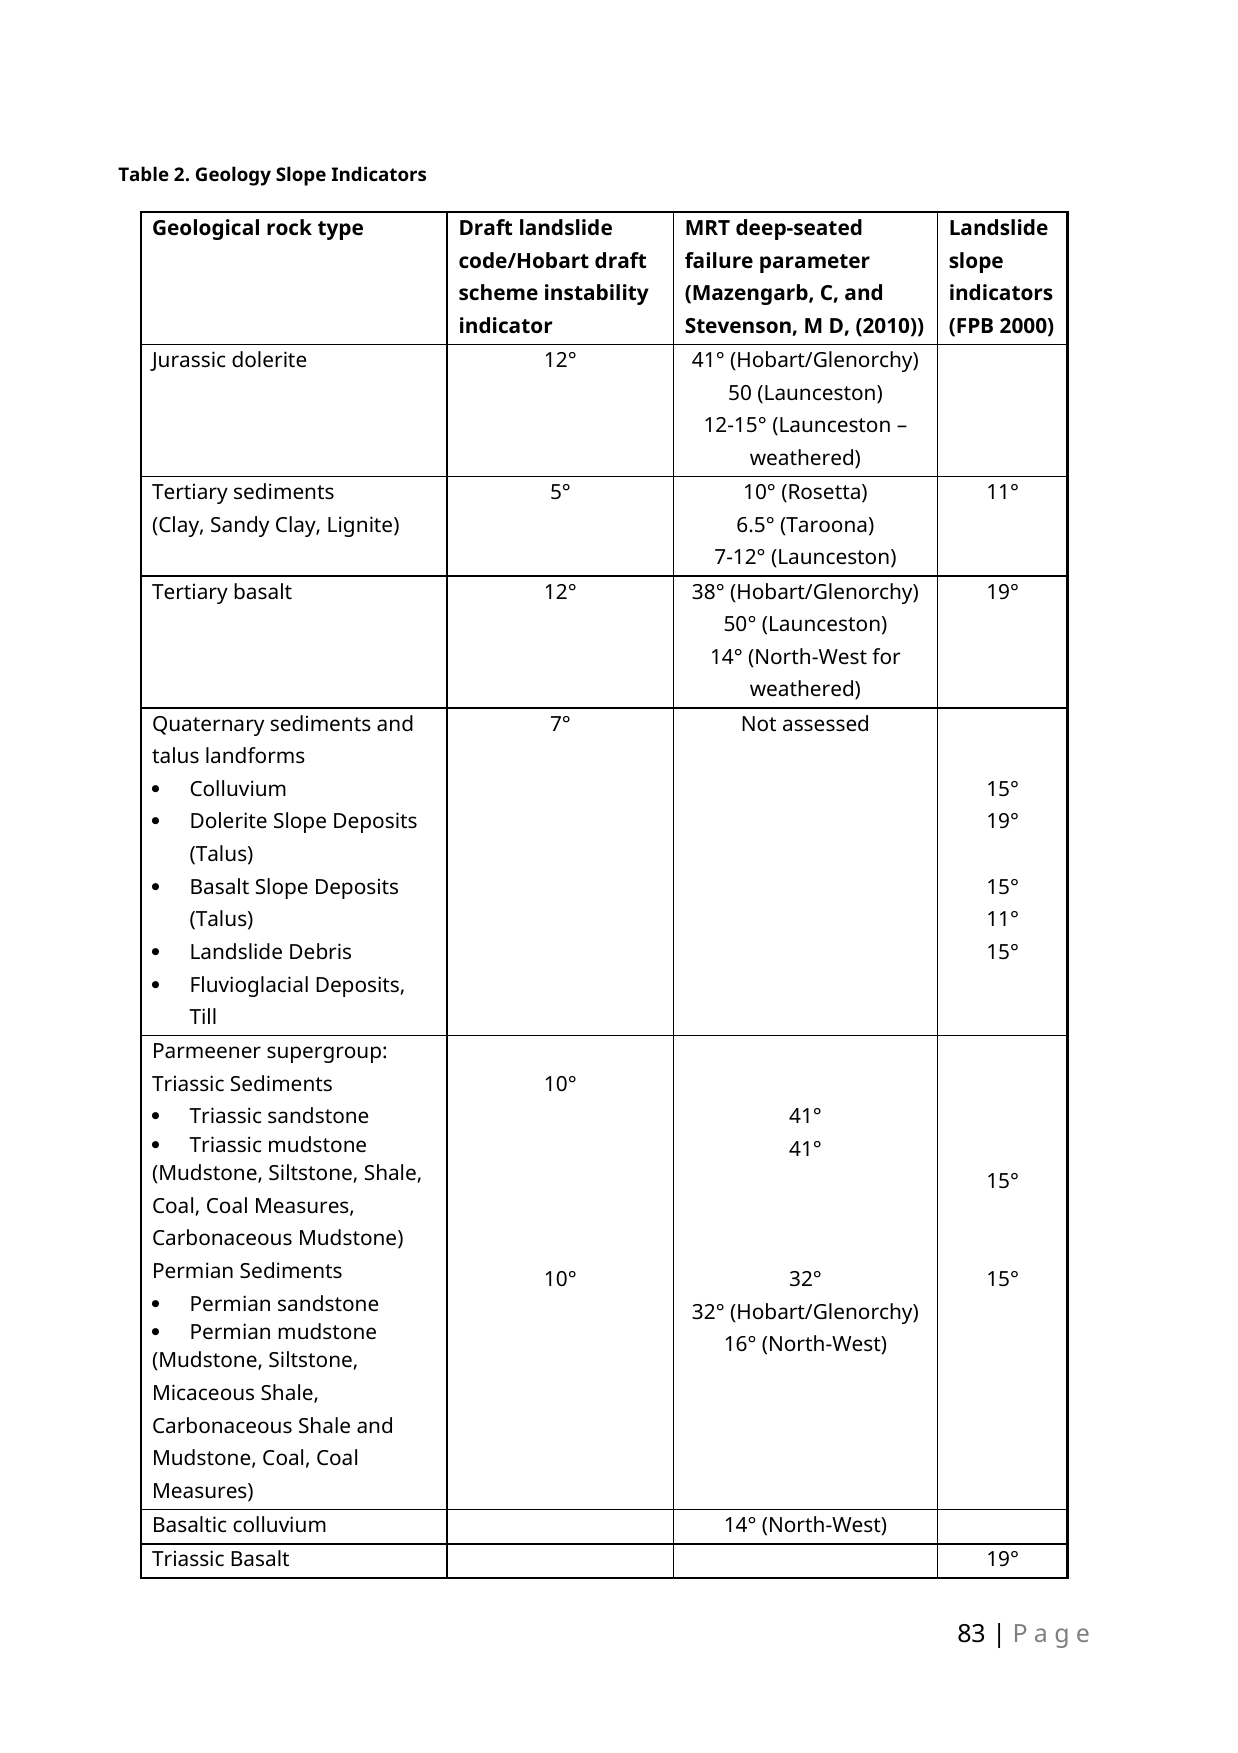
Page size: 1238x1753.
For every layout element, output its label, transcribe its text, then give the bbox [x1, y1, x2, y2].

table_cell [448, 1510, 673, 1543]
table_cell 15° 19° 15° 11° 15° [938, 709, 1066, 1034]
table_header MRT deep-seated failure parameter (Mazengarb, C, and Stevenson, M D, (2010)) [674, 213, 937, 344]
table_cell Not assessed [674, 709, 937, 1034]
table_cell 19° [938, 577, 1066, 707]
text Table 2. Geology Slope Indicators [118, 161, 1090, 186]
table_cell Parmeener supergroup: Triassic Sediments Triassic sandstone Triassic mudstone (Mudstone, Siltstone, Shale, Coal, Coal Measures, Carbonaceous Mudstone) Permian Sediments Permian sandstone Permian mudstone (Mudstone, Siltstone, Micaceous Shale, Carbonaceous Shale and Mudstone, Coal, Coal Measures) [142, 1036, 446, 1509]
table_cell 10° 10° [448, 1036, 673, 1509]
table_cell 14° (North-West) [674, 1510, 937, 1543]
table_header Geological rock type [142, 213, 446, 344]
table_cell 12° [448, 345, 673, 476]
table_cell 38° (Hobart/Glenorchy) 50° (Launceston) 14° (North-West for weathered) [674, 577, 937, 707]
table_cell 41° (Hobart/Glenorchy) 50 (Launceston) 12-15° (Launceston – weathered) [674, 345, 937, 476]
table_cell 15° 15° [938, 1036, 1066, 1509]
table_cell 19° [938, 1545, 1066, 1577]
table_cell 7° [448, 709, 673, 1034]
table_cell 41° 41° 32° 32° (Hobart/Glenorchy) 16° (North-West) [674, 1036, 937, 1509]
table_cell Jurassic dolerite [142, 345, 446, 476]
table_cell [448, 1545, 673, 1577]
table_cell Tertiary sediments (Clay, Sandy Clay, Lignite) [142, 477, 446, 575]
table_cell [938, 345, 1066, 476]
table_cell Tertiary basalt [142, 577, 446, 707]
table_cell 12° [448, 577, 673, 707]
table_cell 10° (Rosetta) 6.5° (Taroona) 7-12° (Launceston) [674, 477, 937, 575]
table_cell Quaternary sediments and talus landforms Colluvium Dolerite Slope Deposits (Talus) Basalt Slope Deposits (Talus) Landslide Debris Fluvioglacial Deposits, Till [142, 709, 446, 1034]
table_cell Basaltic colluvium [142, 1510, 446, 1543]
table_cell 11° [938, 477, 1066, 575]
table_cell [674, 1545, 937, 1577]
table_cell 5° [448, 477, 673, 575]
table_header Draft landslide code/Hobart draft scheme instability indicator [448, 213, 673, 344]
table_cell [938, 1510, 1066, 1543]
table_header Landslide slope indicators (FPB 2000) [938, 213, 1066, 344]
table_cell Triassic Basalt [142, 1545, 446, 1577]
